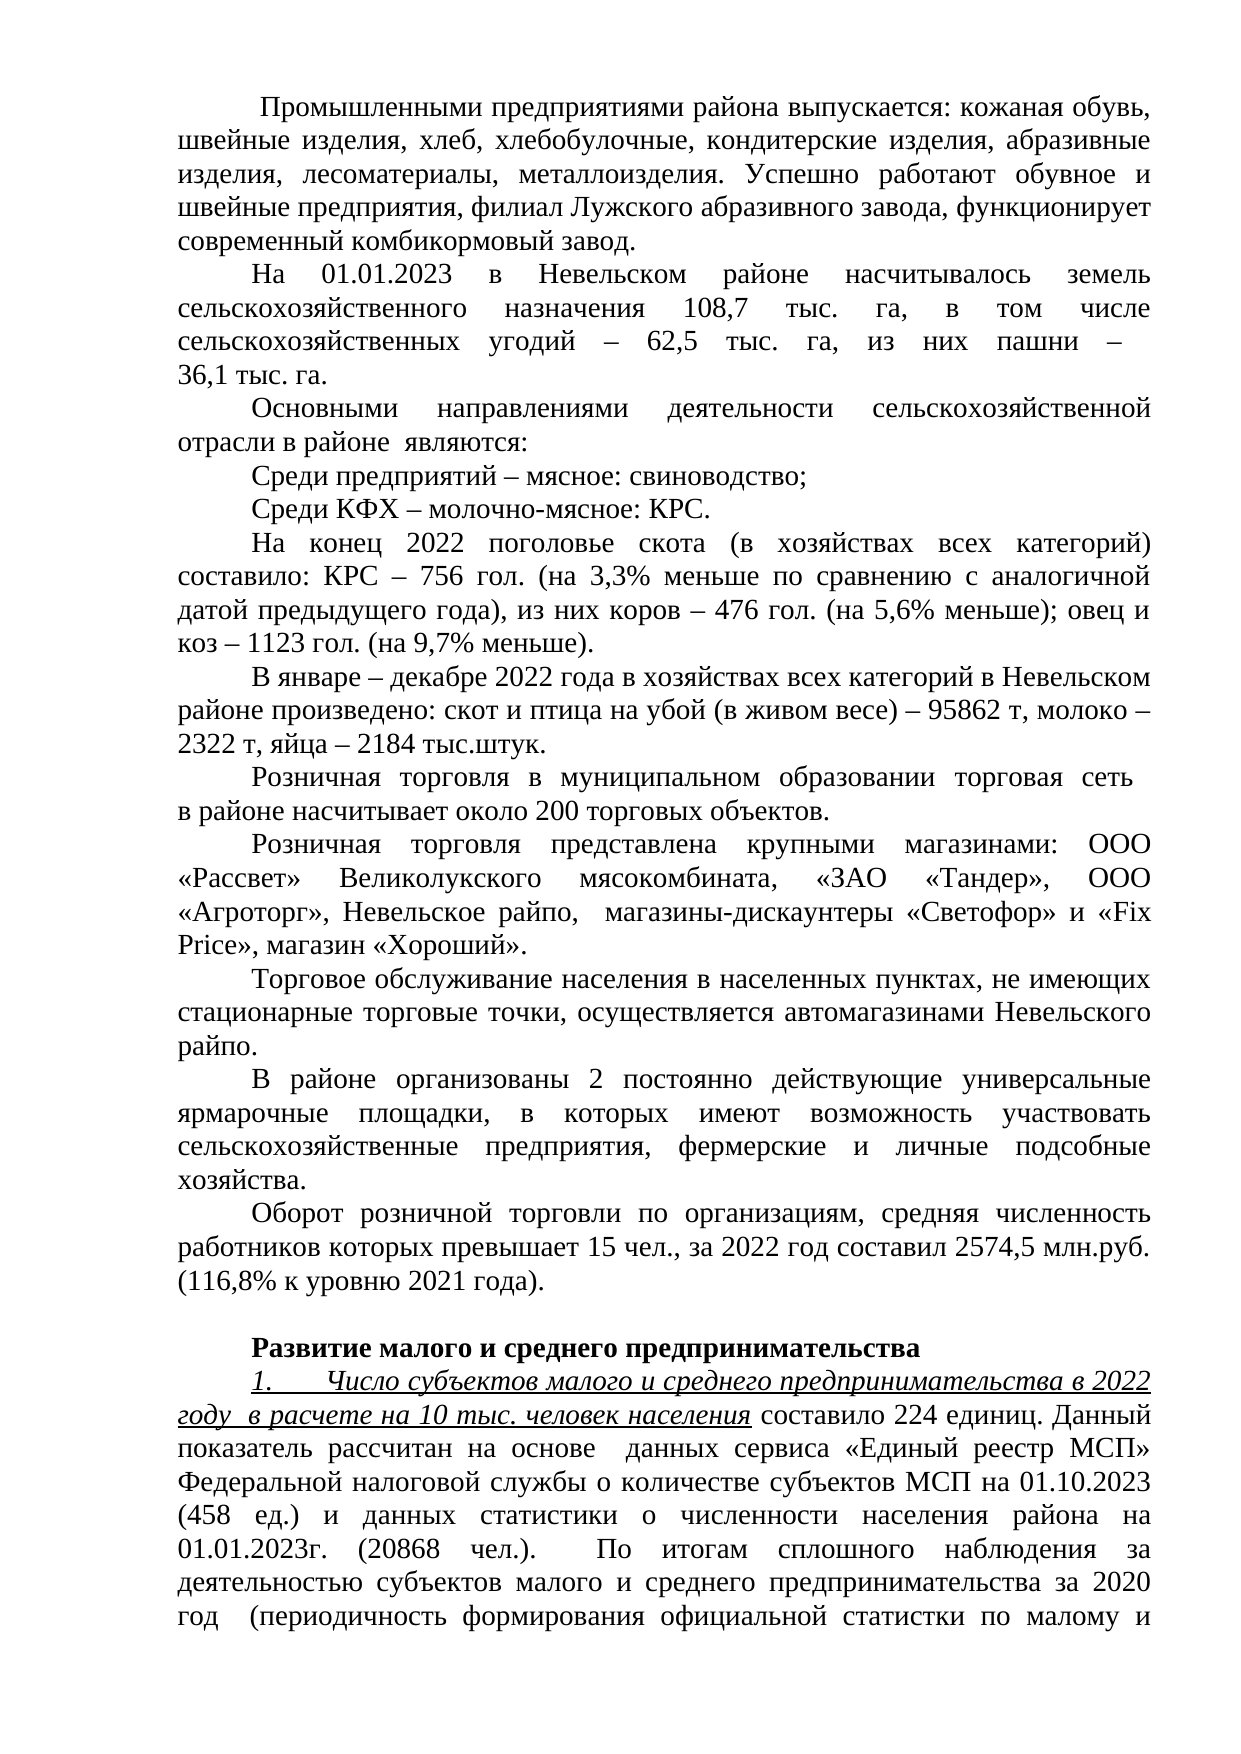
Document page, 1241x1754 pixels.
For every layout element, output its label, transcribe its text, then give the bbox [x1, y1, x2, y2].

text Промышленными предприятиями района выпускается: кожаная обувь, швейные изделия, хлеб, хлебобулочные, кондитерские изделия, абразивные изделия, лесоматериалы, металлоизделия. Успешно работают обувное и швейные предприятия, филиал Лужского абразивного завода, функционирует современный комбикормовый завод. [177, 89, 1152, 256]
text Основными направлениями деятельности сельскохозяйственной отрасли в районе являются: [177, 391, 1152, 458]
text На конец 2022 поголовье скота (в хозяйствах всех категорий) составило: КРС – 756 гол. (на 3,3% меньше по сравнению с аналогичной датой предыдущего года), из них коров – 476 гол. (на 5,6% меньше); овец и коз – 1123 гол. (на 9,7% меньше). [177, 525, 1152, 659]
text На 01.01.2023 в Невельском районе насчитывалось земель сельскохозяйственного назначения 108,7 тыс. га, в том числе сельскохозяйственных угодий – 62,5 тыс. га, из них пашни – 36,1 тыс. га. [177, 256, 1152, 391]
text Среди предприятий – мясное: свиноводство; [177, 458, 1152, 491]
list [177, 1363, 1152, 1632]
text Среди КФХ – молочно-мясное: КРС. [177, 491, 1152, 525]
text В январе – декабре 2022 года в хозяйствах всех категорий в Невельском районе произведено: скот и птица на убой (в живом весе) – 95862 т, молоко – 2322 т, яйца – 2184 тыс.штук. [177, 659, 1152, 759]
text Торговое обслуживание населения в населенных пунктах, не имеющих стационарные торговые точки, осуществляется автомагазинами Невельского райпо. [177, 961, 1152, 1061]
text Оборот розничной торговли по организациям, средняя численность работников которых превышает 15 чел., за 2022 год составил 2574,5 млн.руб. (116,8% к уровню 2021 года). [177, 1196, 1152, 1296]
text В районе организованы 2 постоянно действующие универсальные ярмарочные площадки, в которых имеют возможность участвовать сельскохозяйственные предприятия, фермерские и личные подсобные хозяйства. [177, 1061, 1152, 1196]
text Розничная торговля представлена крупными магазинами: ООО «Рассвет» Великолукского мясокомбината, «ЗАО «Тандер», ООО «Агроторг», Невельское райпо, магазины-дискаунтеры «Светофор» и «Fix Price», магазин «Хороший». [177, 827, 1152, 961]
text Розничная торговля в муниципальном образовании торговая сеть в районе насчитывает около 200 торговых объектов. [177, 759, 1152, 827]
list Развитие малого и среднего предпринимательства [251, 1330, 1152, 1363]
